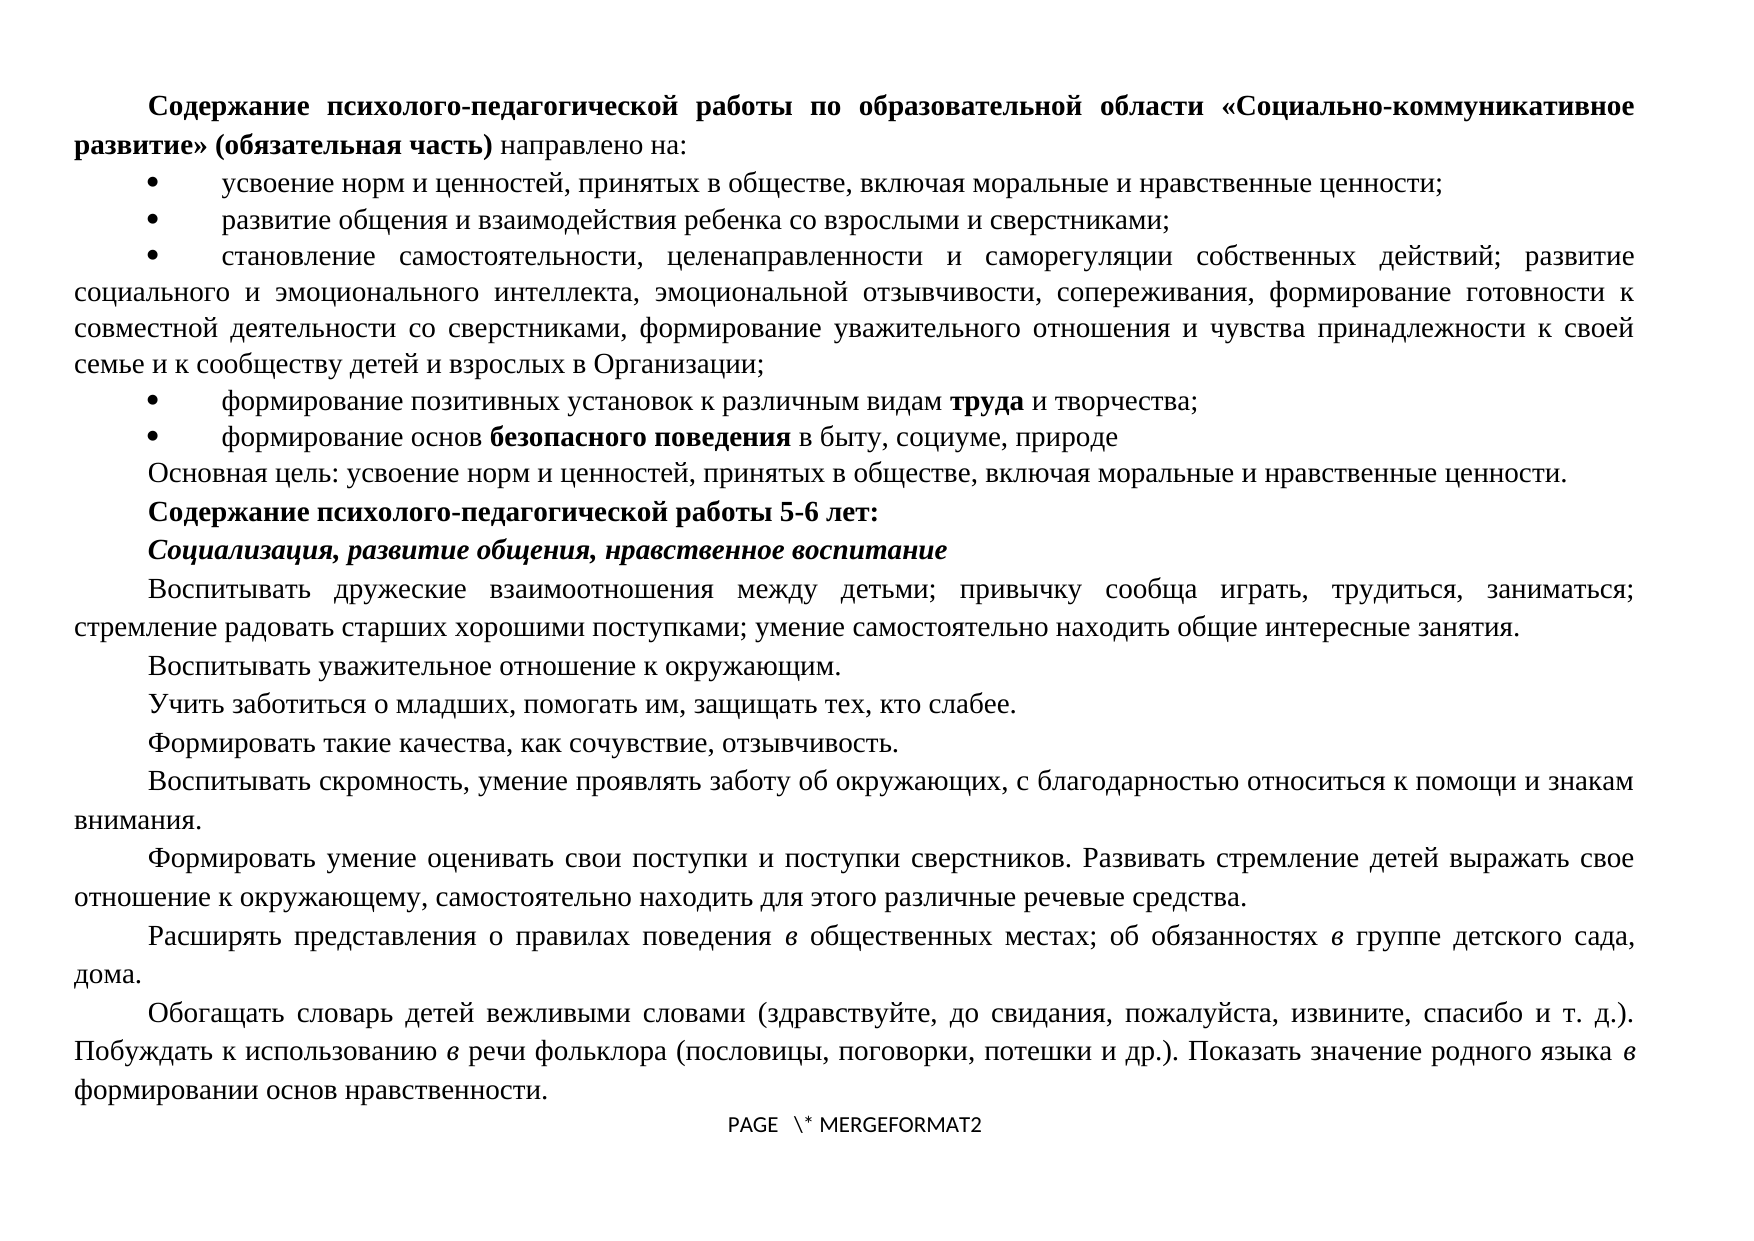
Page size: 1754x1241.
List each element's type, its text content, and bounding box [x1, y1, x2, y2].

text Основная цель: усвоение норм и ценностей, принятых в обществе, включая моральные и нравственные ценности. [74, 455, 1636, 489]
text Воспитывать уважительное отношение к окружающим. [74, 648, 1636, 681]
text Формировать такие качества, как сочувствие, отзывчивость. [74, 725, 1636, 758]
text Содержание психолого-педагогической работы 5-6 лет: [74, 494, 1636, 527]
list формирование позитивных установок к различным видам труда и творчества; [74, 383, 1636, 416]
text Содержание психолого-педагогической работы по образовательной области «Социально-коммуникативное развитие» (обязательная часть) направлено на: [74, 88, 1636, 161]
text Социализация, развитие общения, нравственное воспитание [74, 532, 1636, 566]
list усвоение норм и ценностей, принятых в обществе, включая моральные и нравственные ценности; [74, 166, 1636, 199]
list развитие общения и взаимодействия ребенка со взрослыми и сверстниками; [74, 202, 1636, 235]
text Учить заботиться о младших, помогать им, защищать тех, кто слабее. [74, 686, 1636, 720]
list становление самостоятельности, целенаправленности и саморегуляции собственных действий; развитие социального и эмоционального интеллекта, эмоциональной отзывчивости, сопереживания, формирование готовности к совместной деятельности со сверстниками, формирование уважительного отношения и чувства принадлежности к своей семье и к сообществу детей и взрослых в Организации; [74, 238, 1636, 380]
text Обогащать словарь детей вежливыми словами (здравствуйте, до свидания, пожалуйста, извините, спасибо и т. д.). Побуждать к использованию в речи фольклора (пословицы, поговорки, потешки и др.). Показать значение родного языка в формировании основ нравственности. [74, 995, 1636, 1105]
text Воспитывать скромность, умение проявлять заботу об окружающих, с благодарностью относиться к помощи и знакам внимания. [74, 763, 1636, 836]
list формирование основ безопасного поведения в быту, социуме, природе [74, 419, 1636, 453]
text Воспитывать дружеские взаимоотношения между детьми; привычку сообща играть, трудиться, заниматься; стремление радовать старших хорошими поступками; умение самостоятельно находить общие интересные занятия. [74, 571, 1636, 643]
text Расширять представления о правилах поведения в общественных местах; об обязанностях в группе детского сада, дома. [74, 918, 1636, 990]
text Формировать умение оценивать свои поступки и поступки сверстников. Развивать стремление детей выражать свое отношение к окружающему, самостоятельно находить для этого различные речевые средства. [74, 841, 1636, 913]
